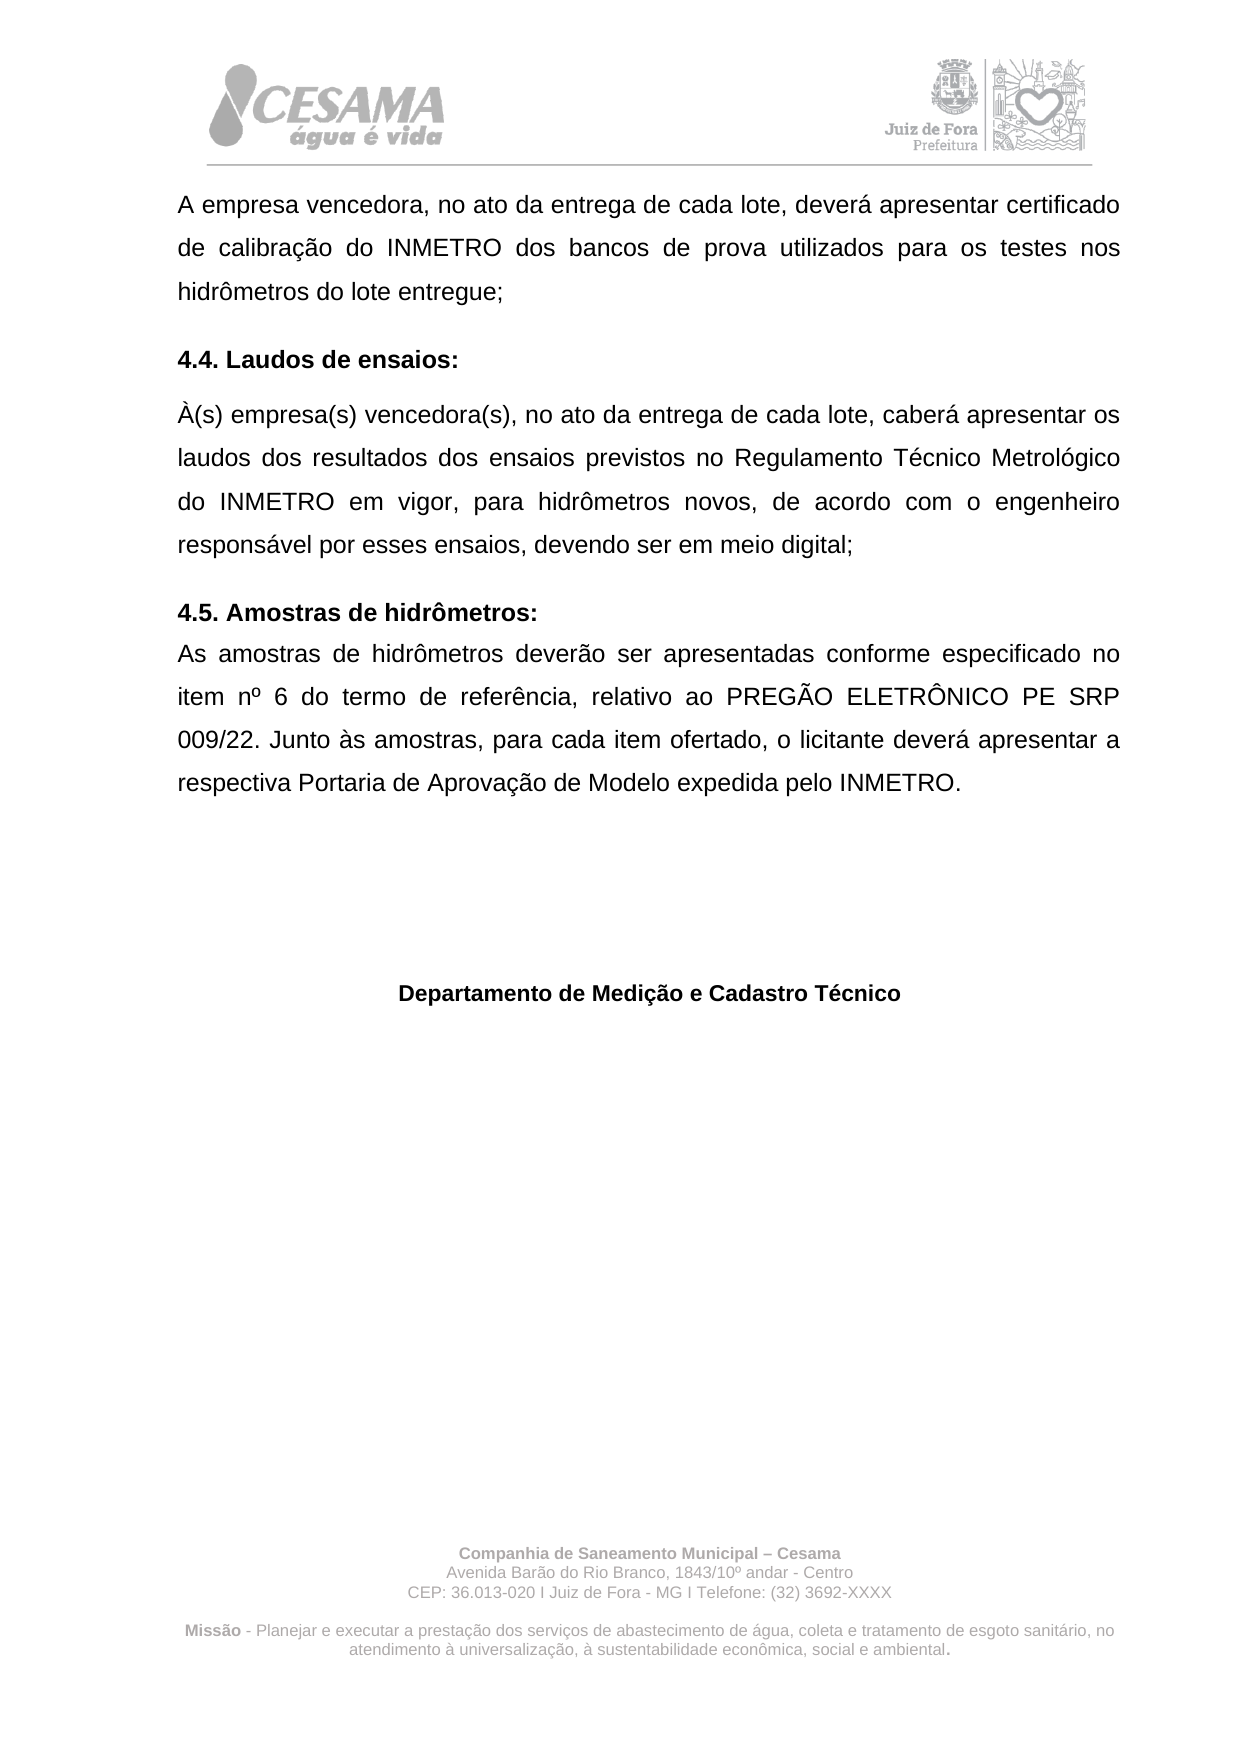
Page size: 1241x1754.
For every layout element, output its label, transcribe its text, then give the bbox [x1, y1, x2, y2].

picture [206, 59, 1093, 166]
text As amostras de hidrômetros deverão ser apresentadas conforme especificado no item nº 6 do termo de referência, relativo ao PREGÃO ELETRÔNICO PE SRP 009/22. Junto às amostras, para cada item ofertado, o licitante deverá apresentar a respectiva Portaria de Aprovação de Modelo expedida pelo INMETRO. [177, 639, 1122, 797]
table_header Departamento de Medição e Cadastro Técnico [377, 980, 922, 1012]
text À(s) empresa(s) vencedora(s), no ato da entrega de cada lote, caberá apresentar os laudos dos resultados dos ensaios previstos no Regulamento Técnico Metrológico do INMETRO em vigor, para hidrômetros novos, de acordo com o engenheiro responsável por esses ensaios, devendo ser em meio digital; [177, 400, 1122, 558]
text A empresa vencedora, no ato da entrega de cada lote, deverá apresentar certificado de calibração do INMETRO dos bancos de prova utilizados para os testes nos hidrômetros do lote entregue; [177, 190, 1122, 305]
text 4.4. Laudos de ensaios: [177, 345, 1122, 373]
text 4.5. Amostras de hidrômetros: [177, 598, 1122, 627]
